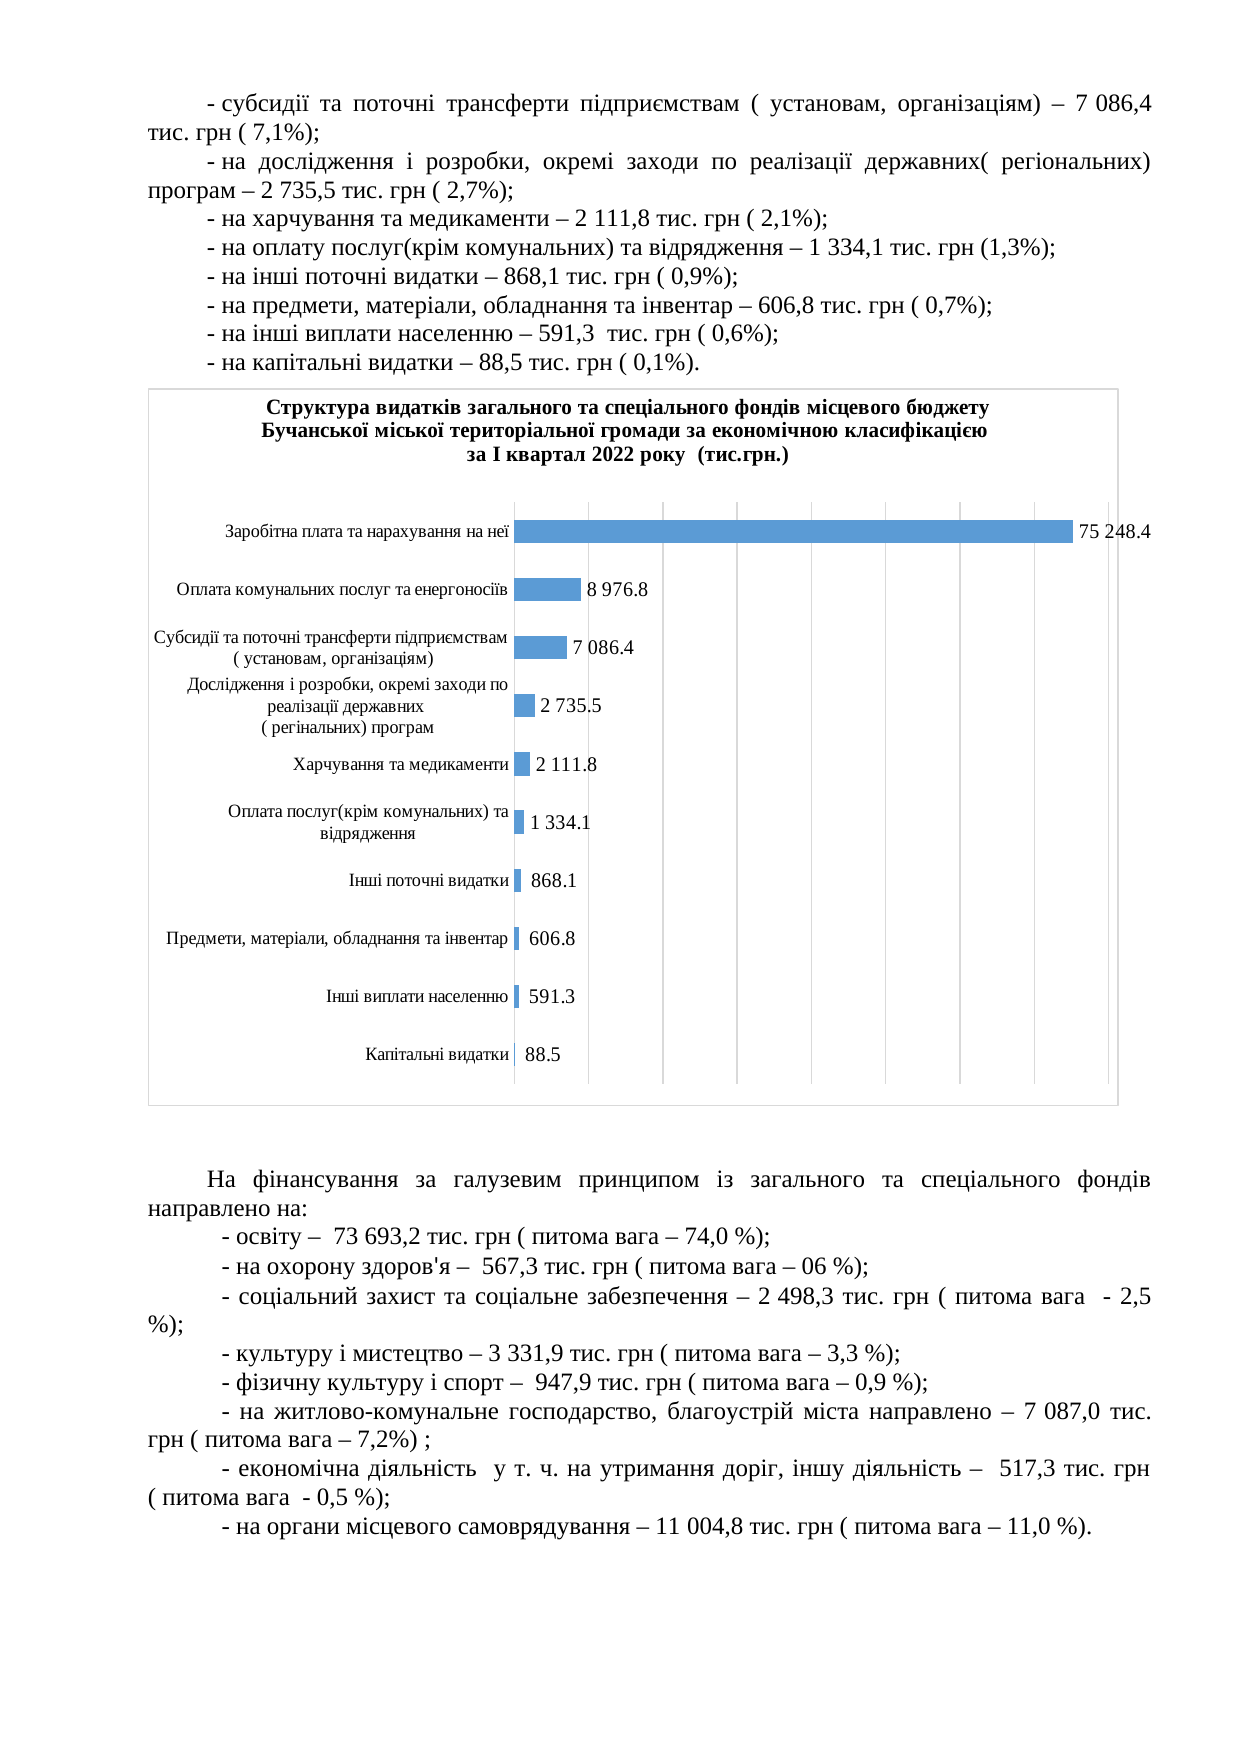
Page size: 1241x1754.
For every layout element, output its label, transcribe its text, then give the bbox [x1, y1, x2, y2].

list на харчування та медикаменти – 2 111,8 тис. грн ( 2,1%); [148, 203, 1152, 232]
text - на житлово-комунальне господарство, благоустрій міста направлено – 7 087,0 тис. грн ( питома вага – 7,2%) ; [148, 1396, 1152, 1453]
text - фізичну культуру і спорт – 947,9 тис. грн ( питома вага – 0,9 %); [148, 1367, 1152, 1396]
list на капітальні видатки – 88,5 тис. грн ( 0,1%). [148, 347, 1152, 376]
list на інші виплати населенню – 591,3 тис. грн ( 0,6%); [148, 318, 1152, 347]
text - на органи місцевого самоврядування – 11 004,8 тис. грн ( питома вага – 11,0 %). [148, 1511, 1152, 1539]
list на дослідження і розробки, окремі заходи по реалізації державних( регіональних) програм – 2 735,5 тис. грн ( 2,7%); [148, 146, 1152, 203]
list на предмети, матеріали, обладнання та інвентар – 606,8 тис. грн ( 0,7%); [148, 290, 1152, 318]
list субсидії та поточні трансферти підприємствам ( установам, організаціям) – 7 086,4 тис. грн ( 7,1%); [148, 88, 1152, 146]
list на інші поточні видатки – 868,1 тис. грн ( 0,9%); [148, 261, 1152, 290]
list на оплату послуг(крім комунальних) та відрядження – 1 334,1 тис. грн (1,3%); [148, 232, 1152, 261]
text - соціальний захист та соціальне забезпечення – 2 498,3 тис. грн ( питома вага - 2,5 %); [148, 1281, 1152, 1338]
text - на охорону здоров'я – 567,3 тис. грн ( питома вага – 06 %); [148, 1250, 1152, 1281]
text - культуру і мистецтво – 3 331,9 тис. грн ( питома вага – 3,3 %); [148, 1338, 1152, 1367]
text На фінансування за галузевим принципом із загального та спеціального фондів направлено на: [148, 1164, 1152, 1221]
text - економічна діяльність у т. ч. на утримання доріг, іншу діяльність – 517,3 тис. грн ( питома вага - 0,5 %); [148, 1453, 1152, 1511]
text - освіту – 73 693,2 тис. грн ( питома вага – 74,0 %); [148, 1221, 1152, 1250]
